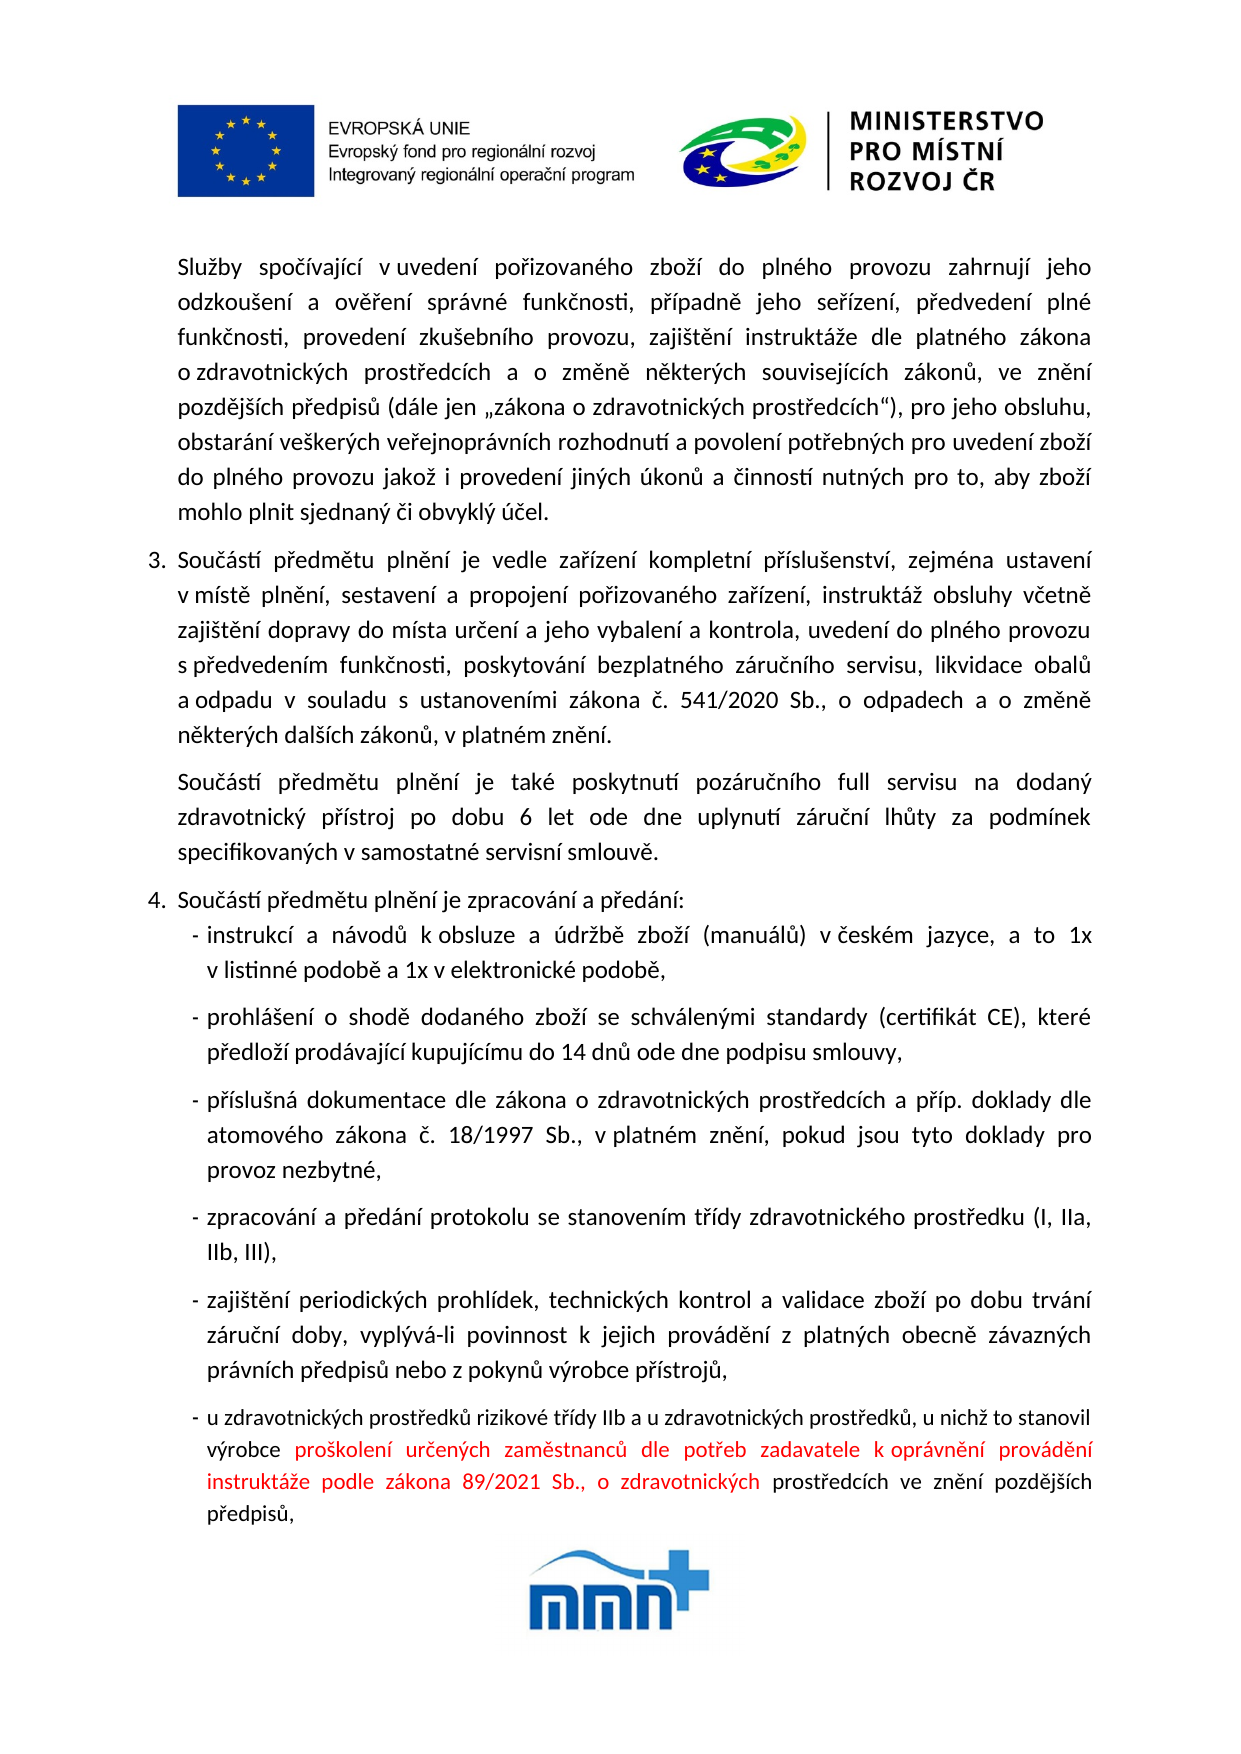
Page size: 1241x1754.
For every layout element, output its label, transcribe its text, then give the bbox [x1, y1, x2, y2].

list příslušná dokumentace dle zákona o zdravotnických prostředcích a příp. doklady dle atomového zákona č. 18/1997 Sb., v platném znění, pokud jsou tyto doklady pro provoz nezbytné, [192, 1084, 1093, 1184]
list Součástí předmětu plnění je vedle zařízení kompletní příslušenství, zejména ustavení v místě plnění, sestavení a propojení pořizovaného zařízení, instruktáž obsluhy včetně zajištění dopravy do místa určení a jeho vybalení a kontrola, uvedení do plného provozu s předvedením funkčnosti, poskytování bezplatného záručního servisu, likvidace obalů a odpadu v souladu s ustanoveními zákona č. 541/2020 Sb., o odpadech a o změně některých dalších zákonů, v platném znění. [148, 544, 1093, 749]
text Služby spočívající v uvedení pořizovaného zboží do plného provozu zahrnují jeho odzkoušení a ověření správné funkčnosti, případně jeho seřízení, předvedení plné funkčnosti, provedení zkušebního provozu, zajištění instruktáže dle platného zákona o zdravotnických prostředcích a o změně některých souvisejících zákonů, ve znění pozdějších předpisů (dále jen „zákona o zdravotnických prostředcích“), pro jeho obsluhu, obstarání veškerých veřejnoprávních rozhodnutí a povolení potřebných pro uvedení zboží do plného provozu jakož i provedení jiných úkonů a činností nutných pro to, aby zboží mohlo plnit sjednaný či obvyklý účel. [177, 252, 1093, 527]
text Součástí předmětu plnění je také poskytnutí pozáručního full servisu na dodaný zdravotnický přístroj po dobu 6 let ode dne uplynutí záruční lhůty za podmínek specifikovaných v samostatné servisní smlouvě. [177, 767, 1093, 867]
picture [147, 73, 1073, 227]
list u zdravotnických prostředků rizikové třídy IIb a u zdravotnických prostředků, u nichž to stanovil výrobce proškolení určených zaměstnanců dle potřeb zadavatele k oprávnění provádění instruktáže podle zákona 89/2021 Sb., o zdravotnických prostředcích ve znění pozdějších předpisů, [192, 1402, 1093, 1527]
list prohlášení o shodě dodaného zboží se schválenými standardy (certifikát CE), které předloží prodávající kupujícímu do 14 dnů ode dne podpisu smlouvy, [192, 1002, 1093, 1067]
list zpracování a předání protokolu se stanovením třídy zdravotnického prostředku (I, IIa, IIb, III), [192, 1202, 1093, 1267]
list instrukcí a návodů k obsluze a údržbě zboží (manuálů) v českém jazyce, a to 1x v listinné podobě a 1x v elektronické podobě, [192, 919, 1093, 984]
list Součástí předmětu plnění je zpracování a předání: [148, 884, 1093, 914]
picture [495, 1533, 745, 1656]
list zajištění periodických prohlídek, technických kontrol a validace zboží po dobu trvání záruční doby, vyplývá-li povinnost k jejich provádění z platných obecně závazných právních předpisů nebo z pokynů výrobce přístrojů, [192, 1284, 1093, 1384]
